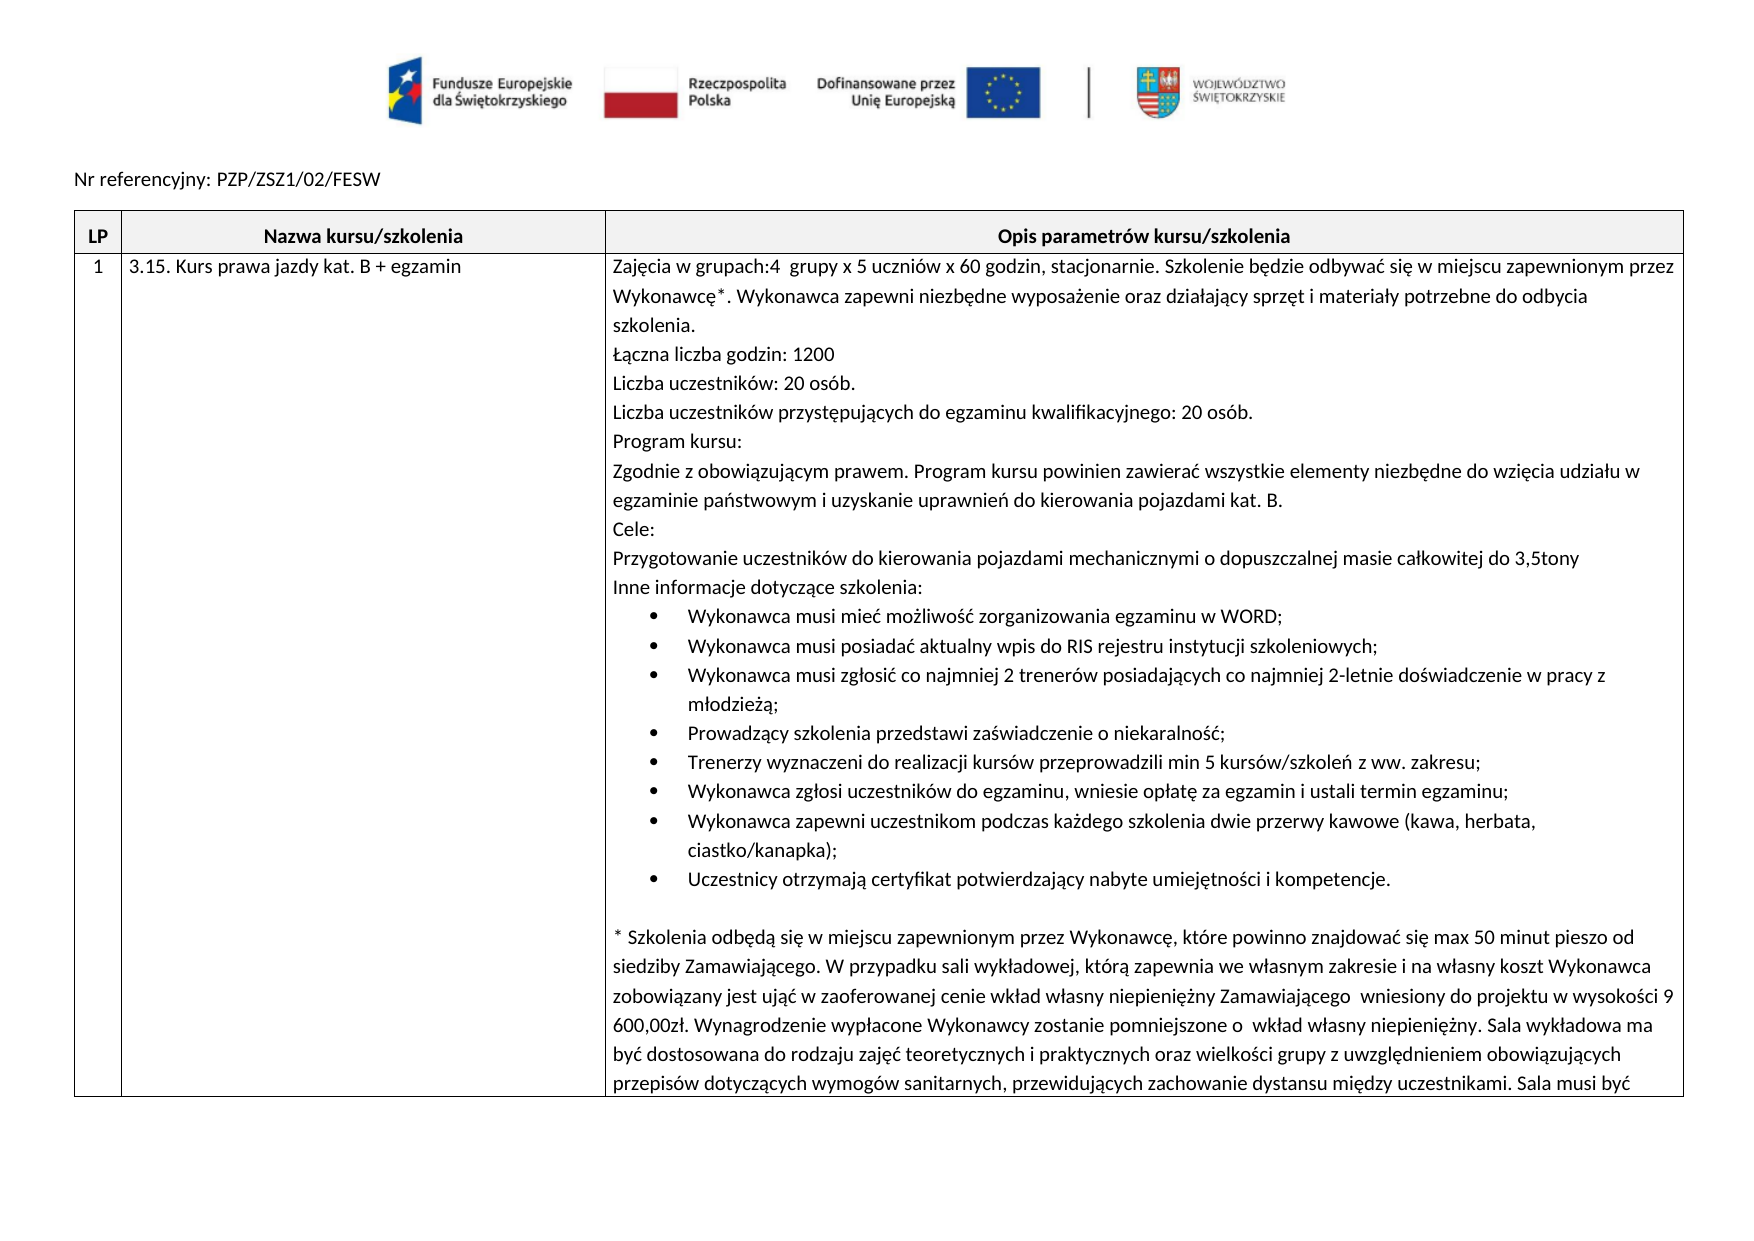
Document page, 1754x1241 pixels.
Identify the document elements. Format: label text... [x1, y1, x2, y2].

table_cell 3.15. Kurs prawa jazdy kat. B + egzamin [122, 254, 605, 1096]
picture [355, 14, 1325, 139]
table_header Nazwa kursu/szkolenia [122, 211, 605, 253]
table_header LP [75, 211, 121, 253]
table_header Opis parametrów kursu/szkolenia [606, 211, 1683, 253]
table_cell 1 [75, 254, 121, 1096]
